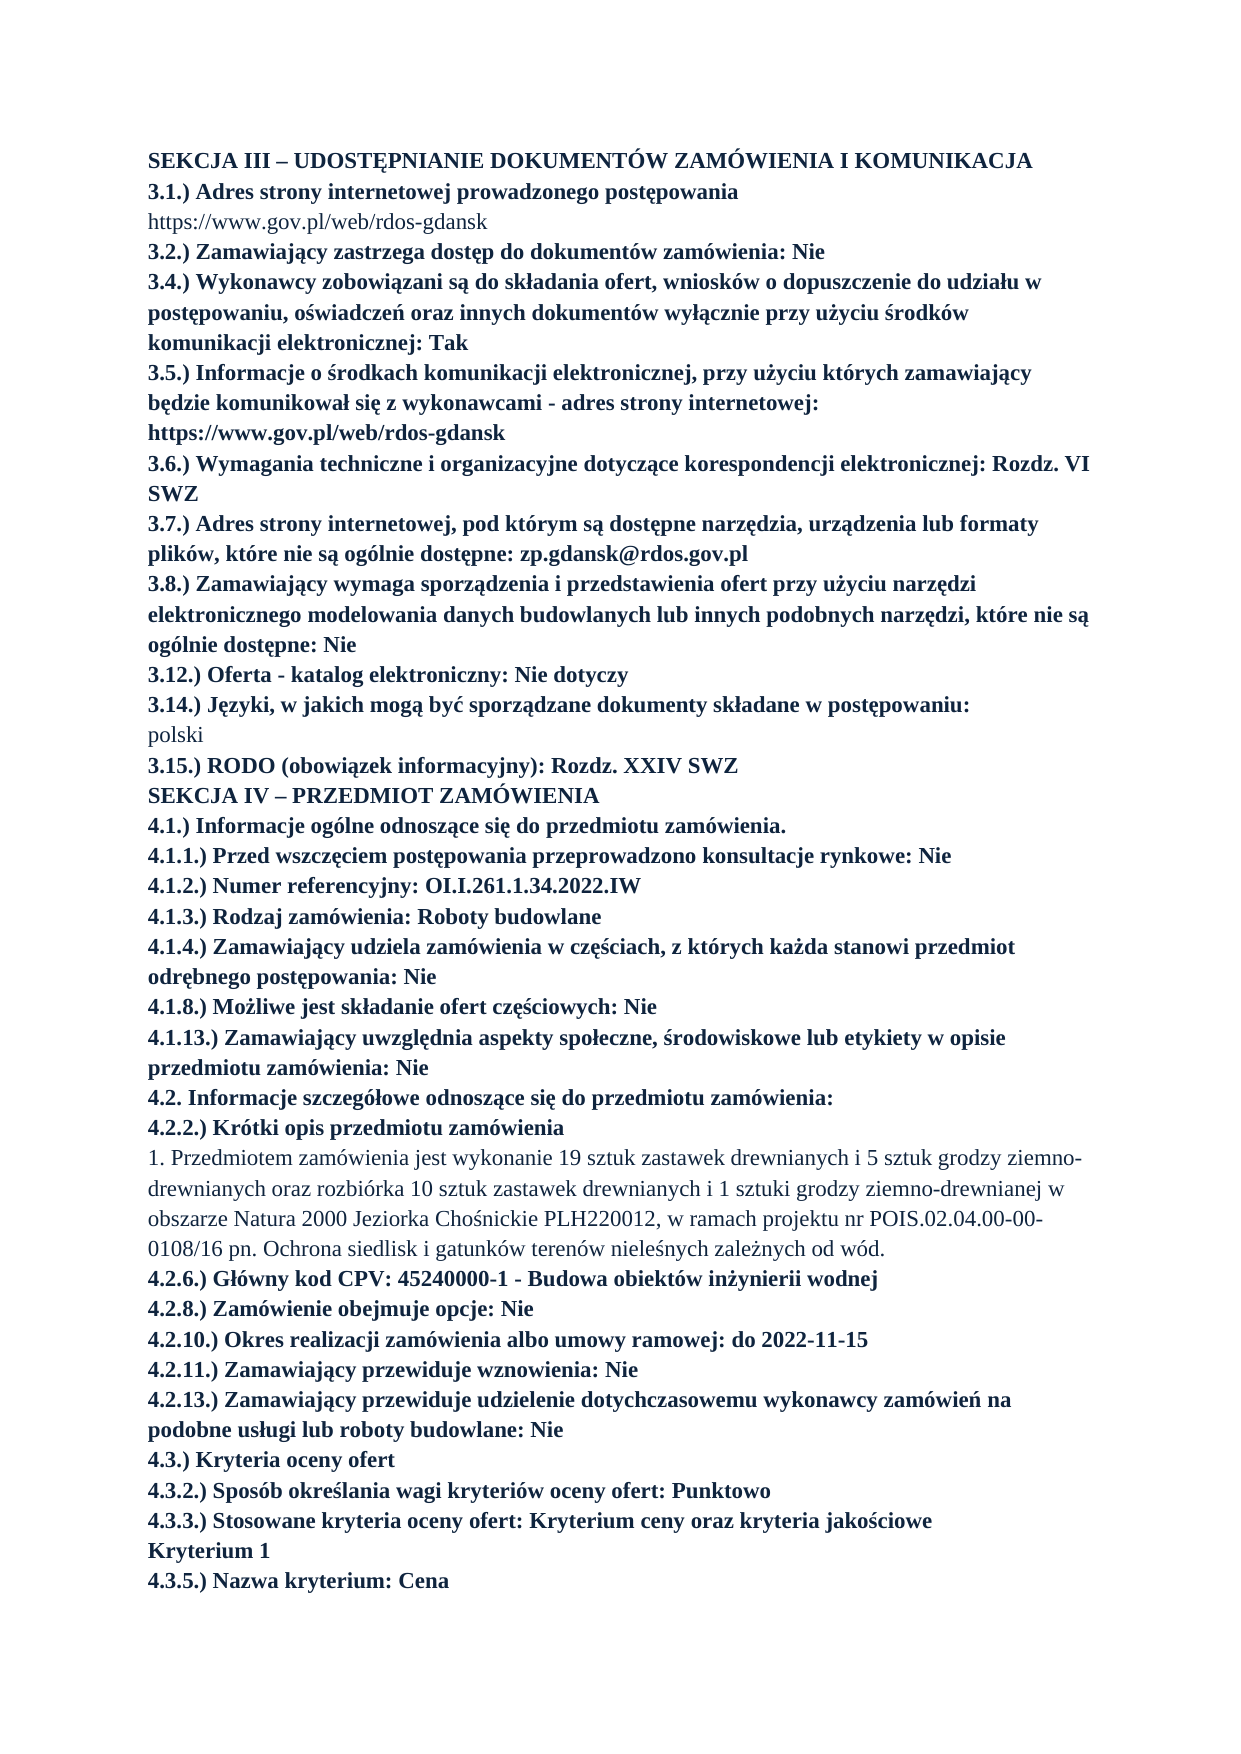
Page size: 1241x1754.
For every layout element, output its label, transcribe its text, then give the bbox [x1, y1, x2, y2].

text 3.5.) Informacje o środkach komunikacji elektronicznej, przy użyciu których zamawiający będzie komunikował się z wykonawcami - adres strony internetowej: https://www.gov.pl/web/rdos-gdansk [148, 359, 1093, 446]
text 3.1.) Adres strony internetowej prowadzonego postępowania [148, 178, 1093, 204]
text 4.2.10.) Okres realizacji zamówienia albo umowy ramowej: do 2022-11-15 [148, 1326, 1093, 1352]
text SEKCJA IV – PRZEDMIOT ZAMÓWIENIA [148, 782, 1093, 808]
text SEKCJA III – UDOSTĘPNIANIE DOKUMENTÓW ZAMÓWIENIA I KOMUNIKACJA [148, 148, 1093, 174]
text 4.1.2.) Numer referencyjny: OI.I.261.1.34.2022.IW [148, 873, 1093, 899]
text 4.2.8.) Zamówienie obejmuje opcje: Nie [148, 1296, 1093, 1322]
text 4.1.) Informacje ogólne odnoszące się do przedmiotu zamówienia. [148, 812, 1093, 838]
text 4.3.) Kryteria oceny ofert [148, 1447, 1093, 1473]
text 4.1.1.) Przed wszczęciem postępowania przeprowadzono konsultacje rynkowe: Nie [148, 842, 1093, 869]
text 3.8.) Zamawiający wymaga sporządzenia i przedstawienia ofert przy użyciu narzędzi elektronicznego modelowania danych budowlanych lub innych podobnych narzędzi, które nie są ogólnie dostępne: Nie [148, 571, 1093, 657]
text 4.1.4.) Zamawiający udziela zamówienia w częściach, z których każda stanowi przedmiot odrębnego postępowania: Nie [148, 933, 1093, 989]
text 4.2.2.) Krótki opis przedmiotu zamówienia [148, 1114, 1093, 1141]
text 3.4.) Wykonawcy zobowiązani są do składania ofert, wniosków o dopuszczenie do udziału w postępowaniu, oświadczeń oraz innych dokumentów wyłącznie przy użyciu środków komunikacji elektronicznej: Tak [148, 268, 1093, 355]
text polski [148, 722, 1093, 748]
text 4.3.5.) Nazwa kryterium: Cena [148, 1567, 1093, 1594]
text 4.1.13.) Zamawiający uwzględnia aspekty społeczne, środowiskowe lub etykiety w opisie przedmiotu zamówienia: Nie [148, 1024, 1093, 1080]
text https://www.gov.pl/web/rdos-gdansk [148, 208, 1093, 234]
text 4.2.11.) Zamawiający przewiduje wznowienia: Nie [148, 1356, 1093, 1382]
text 4.3.2.) Sposób określania wagi kryteriów oceny ofert: Punktowo [148, 1477, 1093, 1503]
text 4.3.3.) Stosowane kryteria oceny ofert: Kryterium ceny oraz kryteria jakościowe [148, 1507, 1093, 1533]
text 3.15.) RODO (obowiązek informacyjny): Rozdz. XXIV SWZ [148, 752, 1093, 778]
text 3.6.) Wymagania techniczne i organizacyjne dotyczące korespondencji elektronicznej: Rozdz. VI SWZ [148, 450, 1093, 506]
text 3.2.) Zamawiający zastrzega dostęp do dokumentów zamówienia: Nie [148, 238, 1093, 264]
text 3.12.) Oferta - katalog elektroniczny: Nie dotyczy [148, 661, 1093, 687]
text Kryterium 1 [148, 1537, 1093, 1563]
text 4.2.6.) Główny kod CPV: 45240000-1 - Budowa obiektów inżynierii wodnej [148, 1265, 1093, 1292]
text 4.2.13.) Zamawiający przewiduje udzielenie dotychczasowemu wykonawcy zamówień na podobne usługi lub roboty budowlane: Nie [148, 1386, 1093, 1443]
text 3.14.) Języki, w jakich mogą być sporządzane dokumenty składane w postępowaniu: [148, 691, 1093, 718]
text 4.2. Informacje szczegółowe odnoszące się do przedmiotu zamówienia: [148, 1084, 1093, 1110]
text 3.7.) Adres strony internetowej, pod którym są dostępne narzędzia, urządzenia lub formaty plików, które nie są ogólnie dostępne: zp.gdansk@rdos.gov.pl [148, 510, 1093, 567]
text 4.1.8.) Możliwe jest składanie ofert częściowych: Nie [148, 993, 1093, 1020]
text 1. Przedmiotem zamówienia jest wykonanie 19 sztuk zastawek drewnianych i 5 sztuk grodzy ziemno-drewnianych oraz rozbiórka 10 sztuk zastawek drewnianych i 1 sztuki grodzy ziemno-drewnianej w obszarze Natura 2000 Jeziorka Chośnickie PLH220012, w ramach projektu nr POIS.02.04.00-00-0108/16 pn. Ochrona siedlisk i gatunków terenów nieleśnych zależnych od wód. [148, 1144, 1093, 1261]
text 4.1.3.) Rodzaj zamówienia: Roboty budowlane [148, 903, 1093, 929]
